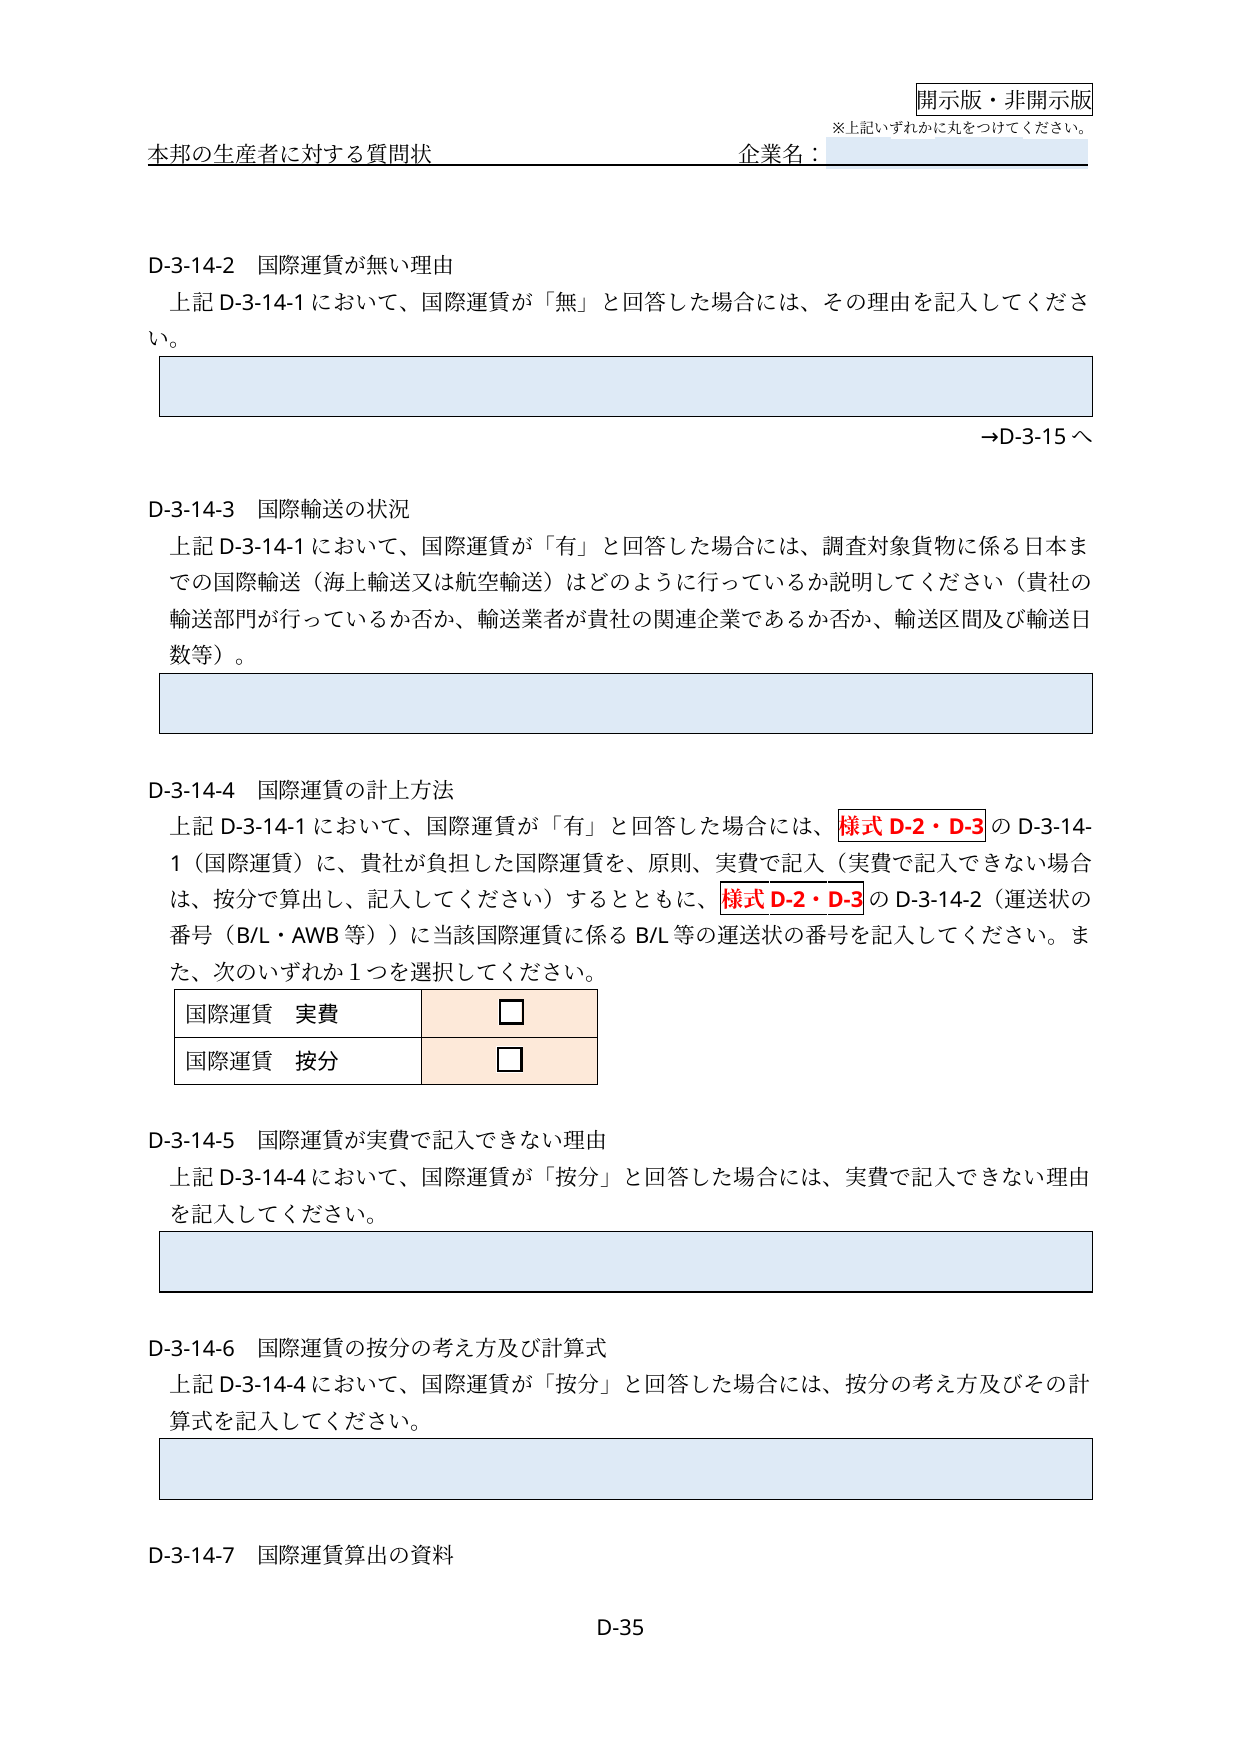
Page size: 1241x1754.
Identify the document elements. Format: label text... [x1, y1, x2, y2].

text 上記D-3-14-1において、国際運賃が「有」と回答した場合には、調査対象貨物に係る日本までの国際輸送（海上輸送又は航空輸送）はどのように行っているか説明してください（貴社の輸送部門が行っているか否か、輸送業者が貴社の関連企業であるか否か、輸送区間及び輸送日数等）。 [169, 527, 1092, 672]
subtitle 国際運賃が無い理由 [148, 246, 1092, 283]
text 上記D-3-14-1において、国際運賃が「無」と回答した場合には、その理由を記入してください。 [148, 283, 1092, 356]
text 上記D-3-14-1において、国際運賃が「有」と回答した場合には、様式D-2・D-3のD-3-14-1（国際運賃）に、貴社が負担した国際運賃を、原則、実費で記入（実費で記入できない場合は、按分で算出し、記入してください）するとともに、様式D-2・D-3のD-3-14-2（運送状の番号（B/L・AWB等））に当該国際運賃に係るB/L等の運送状の番号を記入してください。また、次のいずれか１つを選択してください。 [169, 807, 1092, 989]
subtitle 国際運賃の按分の考え方及び計算式 [148, 1329, 1092, 1365]
subtitle 国際運賃の計上方法 [148, 771, 1092, 807]
table_header [422, 990, 597, 1037]
subtitle 国際運賃が実費で記入できない理由 [148, 1121, 1092, 1158]
table_header [160, 674, 1092, 733]
subtitle 国際輸送の状況 [148, 490, 1092, 527]
table_header [160, 1232, 1092, 1291]
table_header 国際運賃 実費 [175, 990, 421, 1037]
text 上記D-3-14-4において、国際運賃が「按分」と回答した場合には、実費で記入できない理由を記入してください。 [169, 1158, 1092, 1231]
table_cell 国際運賃 按分 [175, 1038, 421, 1084]
table_header [160, 357, 1092, 416]
subtitle 国際運賃算出の資料 [148, 1536, 1092, 1573]
text →D-3-15へ [148, 417, 1092, 454]
text 上記D-3-14-4において、国際運賃が「按分」と回答した場合には、按分の考え方及びその計算式を記入してください。 [169, 1365, 1092, 1438]
table_header [160, 1439, 1092, 1499]
table_cell [422, 1038, 597, 1084]
